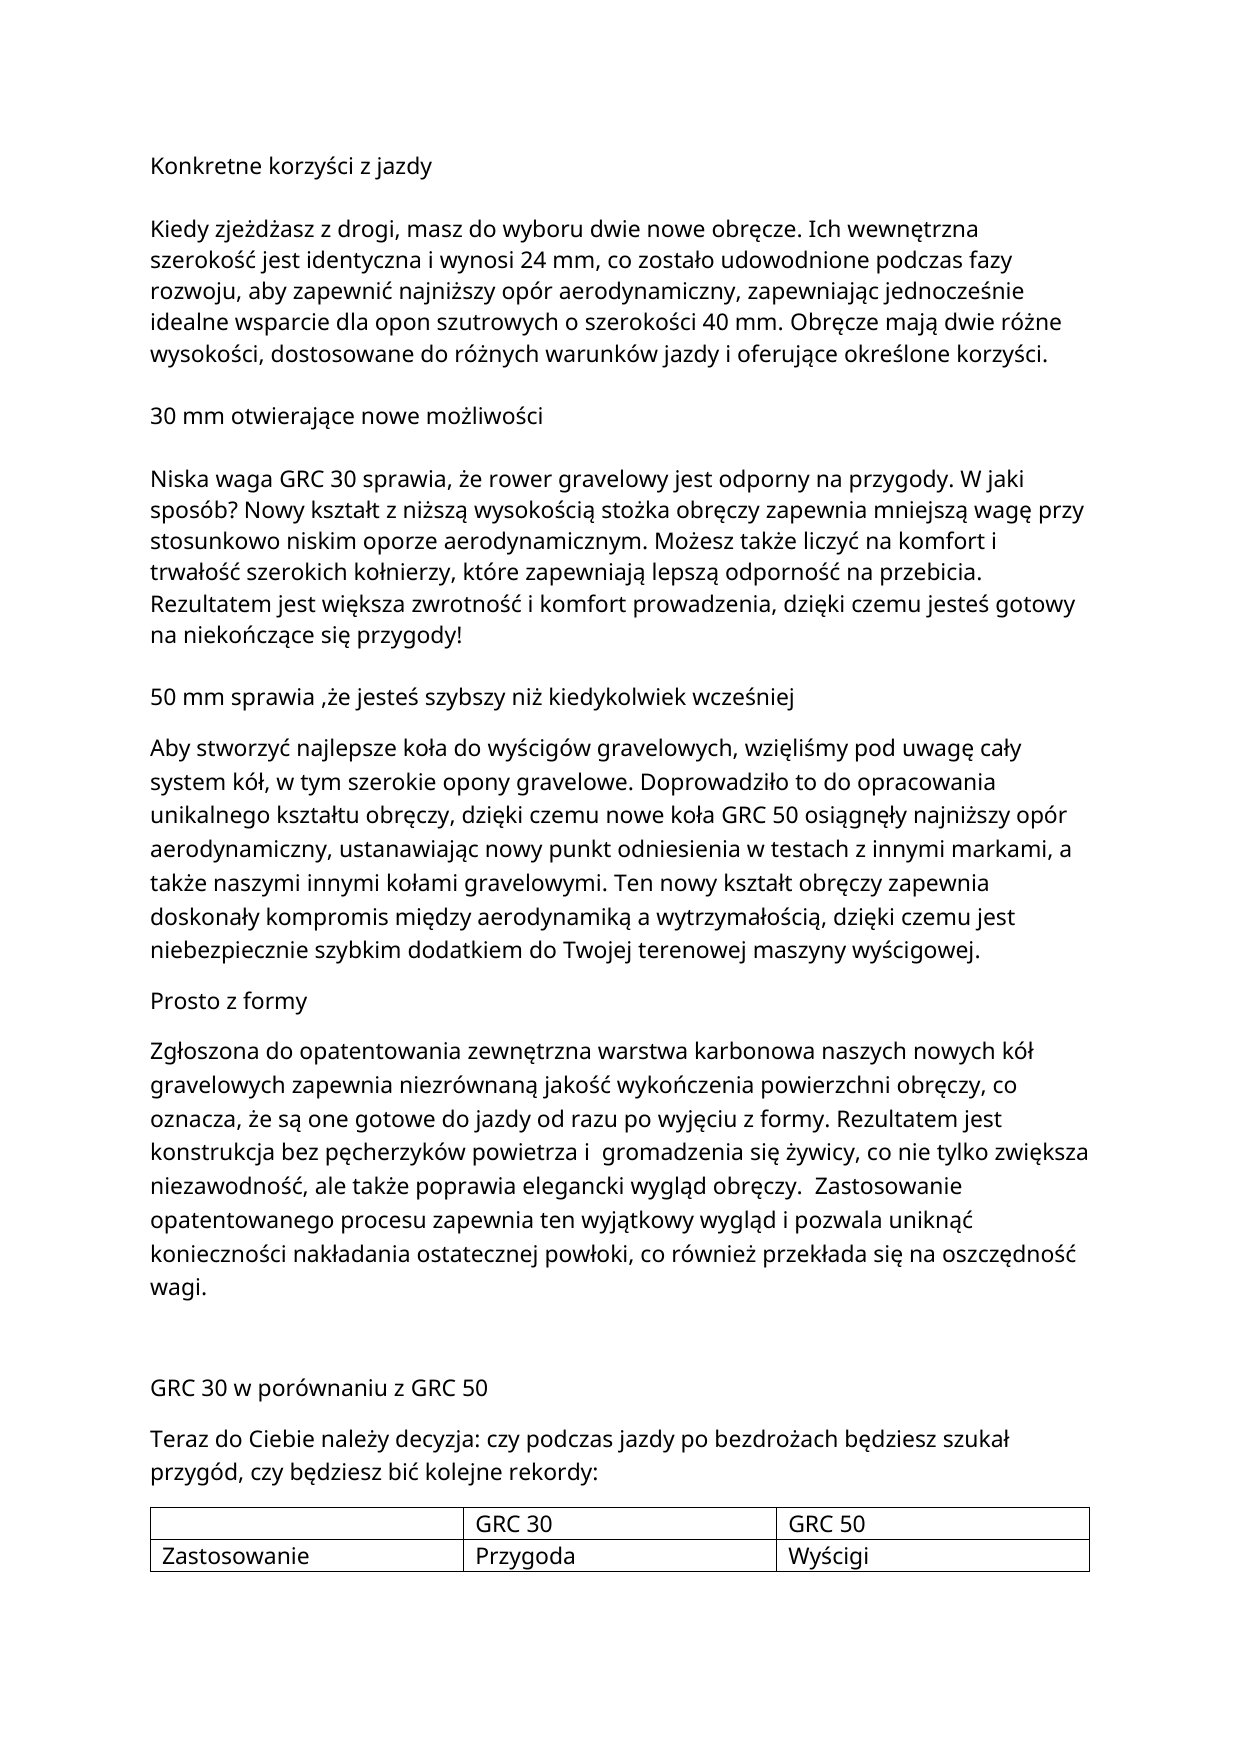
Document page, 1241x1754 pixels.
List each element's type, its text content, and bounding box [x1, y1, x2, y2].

text Konkretne korzyści z jazdy [150, 150, 1090, 181]
table_cell Zastosowanie [151, 1540, 463, 1571]
text 50 mm sprawia ,że jesteś szybszy niż kiedykolwiek wcześniej [150, 681, 1090, 712]
table_cell Wyścigi [777, 1540, 1089, 1571]
text GRC 30 w porównaniu z GRC 50 [150, 1372, 1090, 1403]
text Zgłoszona do opatentowania zewnętrzna warstwa karbonowa naszych nowych kół gravelowych zapewnia niezrównaną jakość wykończenia powierzchni obręczy, co oznacza, że są one gotowe do jazdy od razu po wyjęciu z formy. Rezultatem jest konstrukcja bez pęcherzyków powietrza i gromadzenia się żywicy, co nie tylko zwiększa niezawodność, ale także poprawia elegancki wygląd obręczy. Zastosowanie opatentowanego procesu zapewnia ten wyjątkowy wygląd i pozwala uniknąć konieczności nakładania ostatecznej powłoki, co również przekłada się na oszczędność wagi. [150, 1035, 1090, 1302]
table_header [151, 1508, 463, 1539]
table_cell Przygoda [464, 1540, 776, 1571]
text Prosto z formy [150, 984, 1090, 1016]
table_header GRC 50 [777, 1508, 1089, 1539]
table_header GRC 30 [464, 1508, 776, 1539]
text Aby stworzyć najlepsze koła do wyścigów gravelowych, wzięliśmy pod uwagę cały system kół, w tym szerokie opony gravelowe. Doprowadziło to do opracowania unikalnego kształtu obręczy, dzięki czemu nowe koła GRC 50 osiągnęły najniższy opór aerodynamiczny, ustanawiając nowy punkt odniesienia w testach z innymi markami, a także naszymi innymi kołami gravelowymi. Ten nowy kształt obręczy zapewnia doskonały kompromis między aerodynamiką a wytrzymałością, dzięki czemu jest niebezpiecznie szybkim dodatkiem do Twojej terenowej maszyny wyścigowej. [150, 732, 1090, 965]
text 30 mm otwierające nowe możliwości [150, 400, 1090, 431]
text Niska waga GRC 30 sprawia, że rower gravelowy jest odporny na przygody. W jaki sposób? Nowy kształt z niższą wysokością stożka obręczy zapewnia mniejszą wagę przy stosunkowo niskim oporze aerodynamicznym. Możesz także liczyć na komfort i trwałość szerokich kołnierzy, które zapewniają lepszą odporność na przebicia. Rezultatem jest większa zwrotność i komfort prowadzenia, dzięki czemu jesteś gotowy na niekończące się przygody! [150, 462, 1090, 650]
text Teraz do Ciebie należy decyzja: czy podczas jazdy po bezdrożach będziesz szukał przygód, czy będziesz bić kolejne rekordy: [150, 1422, 1090, 1487]
text Kiedy zjeżdżasz z drogi, masz do wyboru dwie nowe obręcze. Ich wewnętrzna szerokość jest identyczna i wynosi 24 mm, co zostało udowodnione podczas fazy rozwoju, aby zapewnić najniższy opór aerodynamiczny, zapewniając jednocześnie idealne wsparcie dla opon szutrowych o szerokości 40 mm. Obręcze mają dwie różne wysokości, dostosowane do różnych warunków jazdy i oferujące określone korzyści. [150, 212, 1090, 369]
